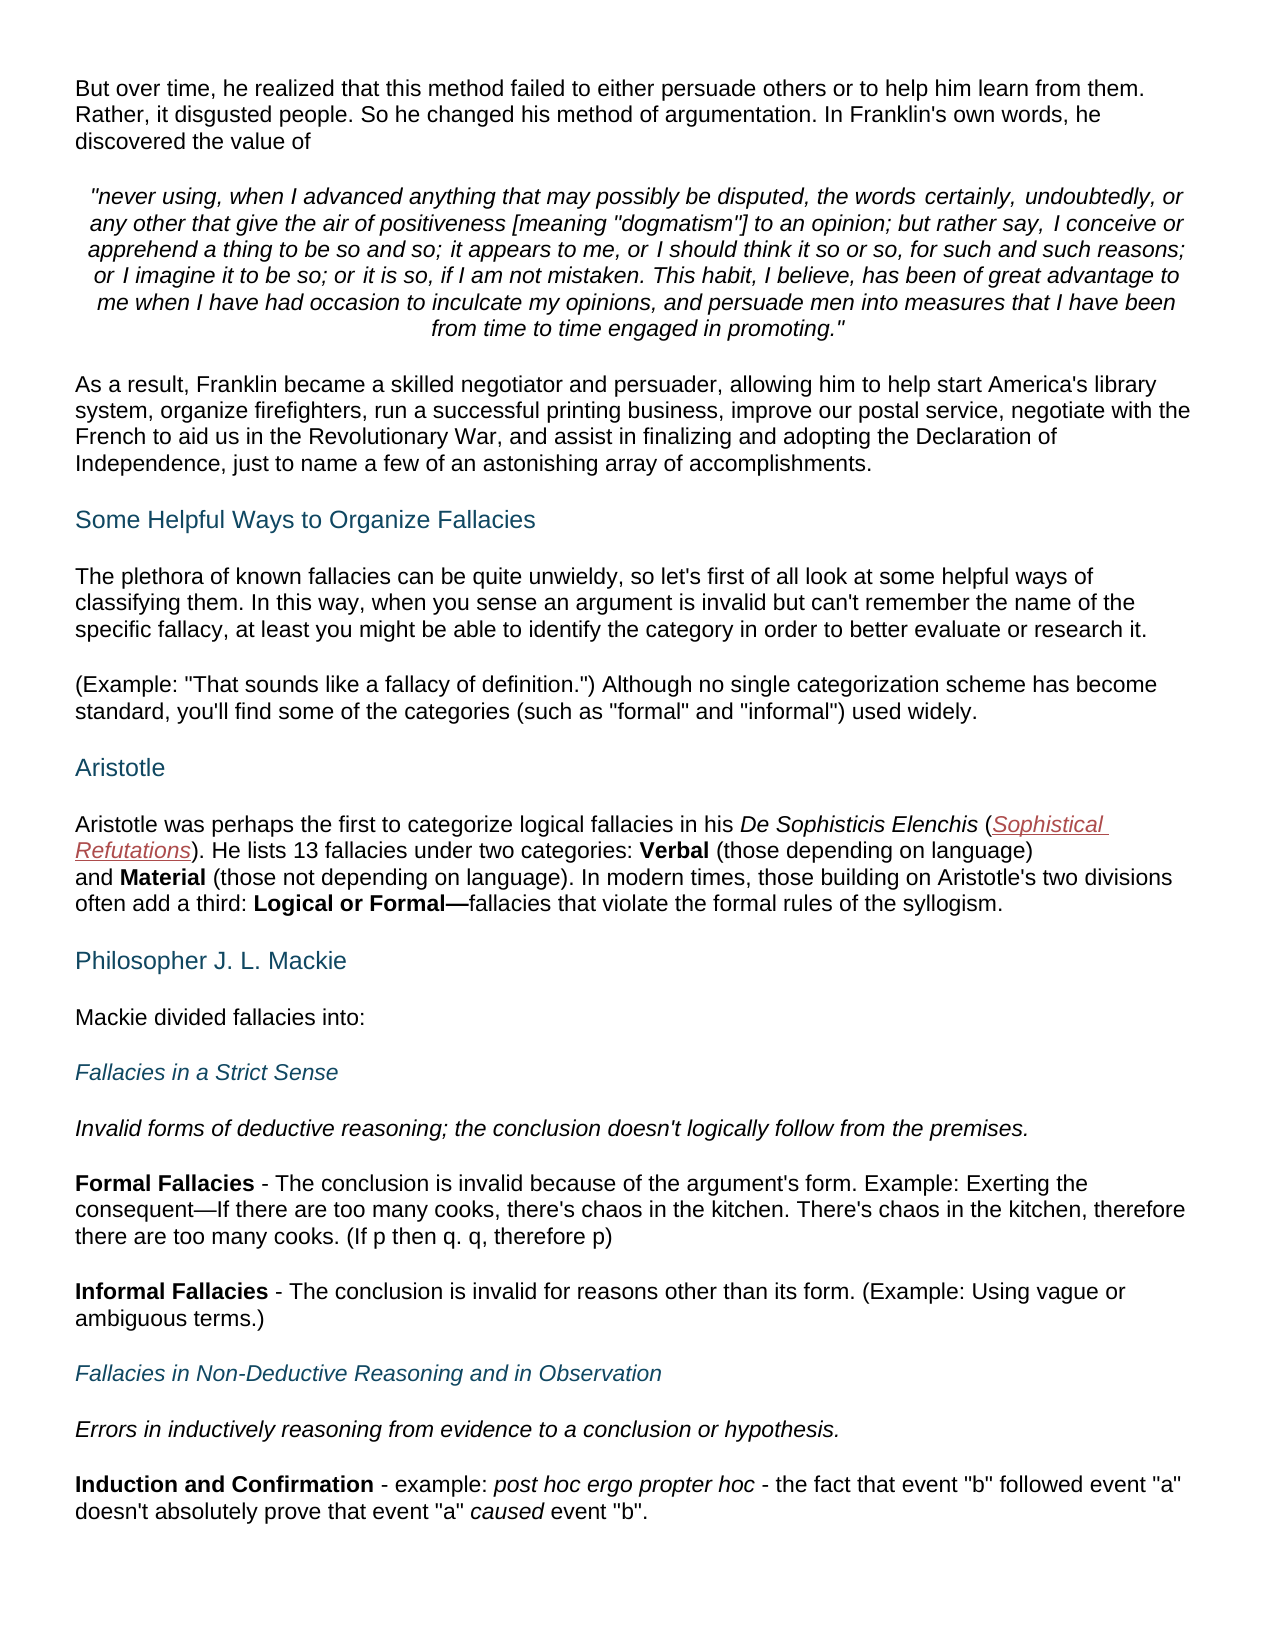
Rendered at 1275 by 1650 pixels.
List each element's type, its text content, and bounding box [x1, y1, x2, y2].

subtitle Philosopher J. L. Mackie [75, 946, 1200, 974]
text Invalid forms of deductive reasoning; the conclusion doesn't logically follow from the premises. [75, 1114, 1200, 1141]
text Mackie divided fallacies into: [75, 1003, 1200, 1030]
text As a result, Franklin became a skilled negotiator and persuader, allowing him to help start America's library system, organize firefighters, run a successful printing business, improve our postal service, negotiate with the French to aid us in the Revolutionary War, and assist in finalizing and adopting the Declaration of Independence, just to name a few of an astonishing array of accomplishments. [75, 371, 1200, 476]
subtitle Fallacies in Non-Deductive Reasoning and in Observation [75, 1360, 1200, 1387]
text "never using, when I advanced anything that may possibly be disputed, the words certainly, undoubtedly, or any other that give the air of positiveness [meaning "dogmatism"] to an opinion; but rather say, I conceive or apprehend a thing to be so and so; it appears to me, or I should think it so or so, for such and such reasons; or I imagine it to be so; or it is so, if I am not mistaken. This habit, I believe, has been of great advantage to me when I have had occasion to inculcate my opinions, and persuade men into measures that I have been from time to time engaged in promoting." [75, 183, 1200, 341]
text Errors in inductively reasoning from evidence to a conclusion or hypothesis. [75, 1416, 1200, 1442]
subtitle Fallacies in a Strict Sense [75, 1059, 1200, 1085]
text Formal Fallacies - The conclusion is invalid because of the argument's form. Example: Exerting the consequent—If there are too many cooks, there's chaos in the kitchen. There's chaos in the kitchen, therefore there are too many cooks. (If p then q. q, therefore p) [75, 1170, 1200, 1249]
text Induction and Confirmation - example: post hoc ergo propter hoc - the fact that event "b" followed event "a" doesn't absolutely prove that event "a" caused event "b". [75, 1471, 1200, 1524]
text The plethora of known fallacies can be quite unwieldy, so let's first of all look at some helpful ways of classifying them. In this way, when you sense an argument is invalid but can't remember the name of the specific fallacy, at least you might be able to identify the category in order to better evaluate or research it. [75, 563, 1200, 642]
text (Example: "That sounds like a fallacy of definition.") Although no single categorization scheme has become standard, you'll find some of the categories (such as "formal" and "informal") used widely. [75, 671, 1200, 724]
subtitle Some Helpful Ways to Organize Fallacies [75, 505, 1200, 534]
text But over time, he realized that this method failed to either persuade others or to help him learn from them. Rather, it disgusted people. So he changed his method of argumentation. In Franklin's own words, he discovered the value of [75, 75, 1200, 154]
subtitle Aristotle [75, 753, 1200, 782]
text Informal Fallacies - The conclusion is invalid for reasons other than its form. (Example: Using vague or ambiguous terms.) [75, 1278, 1200, 1331]
text Aristotle was perhaps the first to categorize logical fallacies in his De Sophisticis Elenchis (Sophistical Refutations). He lists 13 fallacies under two categories: Verbal (those depending on language) and Material (those not depending on language). In modern times, those building on Aristotle's two divisions often add a third: Logical or Formal—fallacies that violate the formal rules of the syllogism. [75, 811, 1200, 916]
